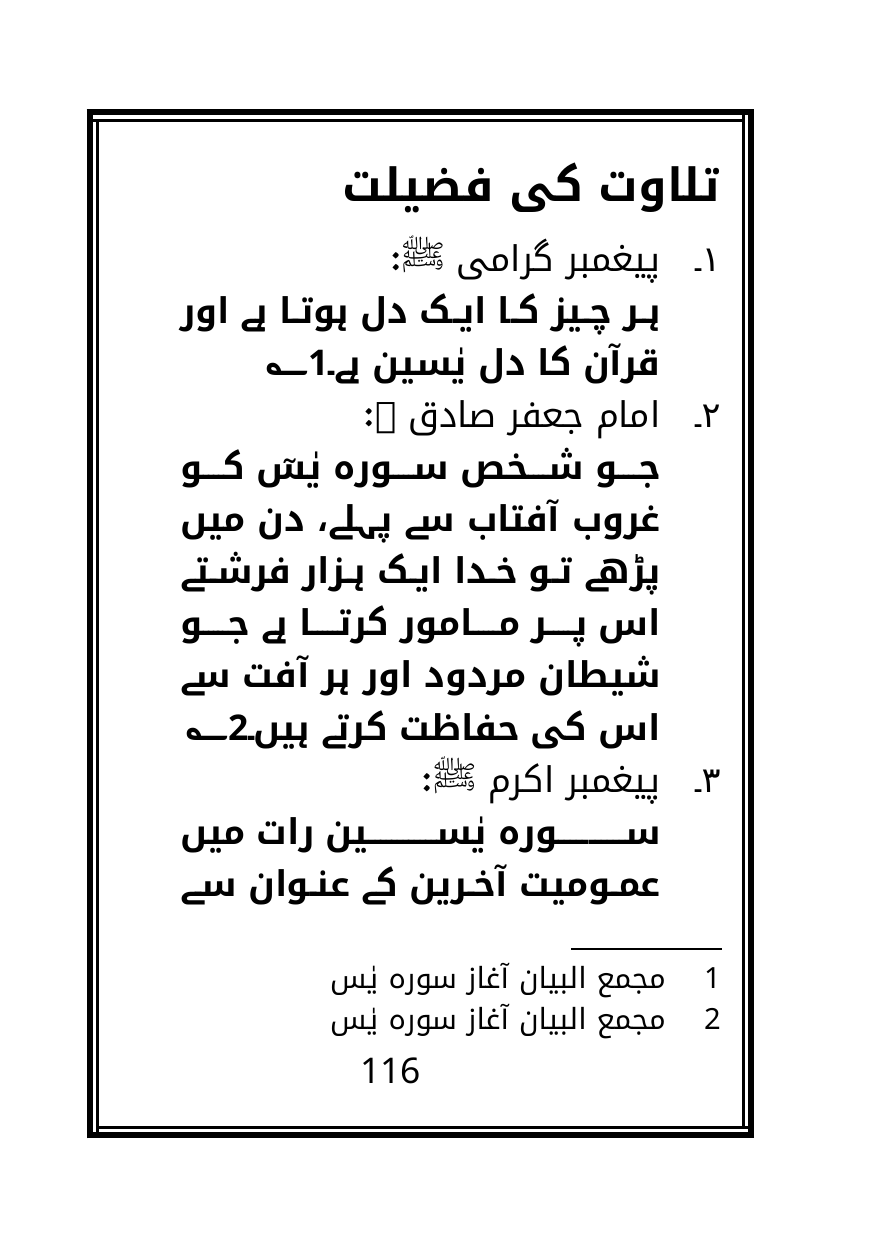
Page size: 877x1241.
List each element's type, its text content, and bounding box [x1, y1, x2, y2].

text ۲۔ امام جعفر صادق ﷣: [120, 386, 721, 438]
text جو شخص سورہ یٰسٓ کو غروب آفتاب سے پہلے، دن میں پڑھے تو خدا ایک ہزار فرشتے اس پر مامور کرتا ہے جو شیطان مردود اور ہر آفت سے اس کی حفاظت کرتے ہیں۔؎ [180, 438, 661, 750]
text ہر چیز کا ایک دل ہوتا ہے اور قرآن کا دل یٰسین ہے۔؎ [180, 282, 661, 386]
text ۳۔ پیغمبر اکرم ﷺ: [120, 750, 721, 802]
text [180, 802, 661, 907]
text ۱۔ پیغمبر گرامی ﷺ: [120, 229, 721, 282]
subtitle تلاوت کی فضیلت [120, 142, 721, 229]
